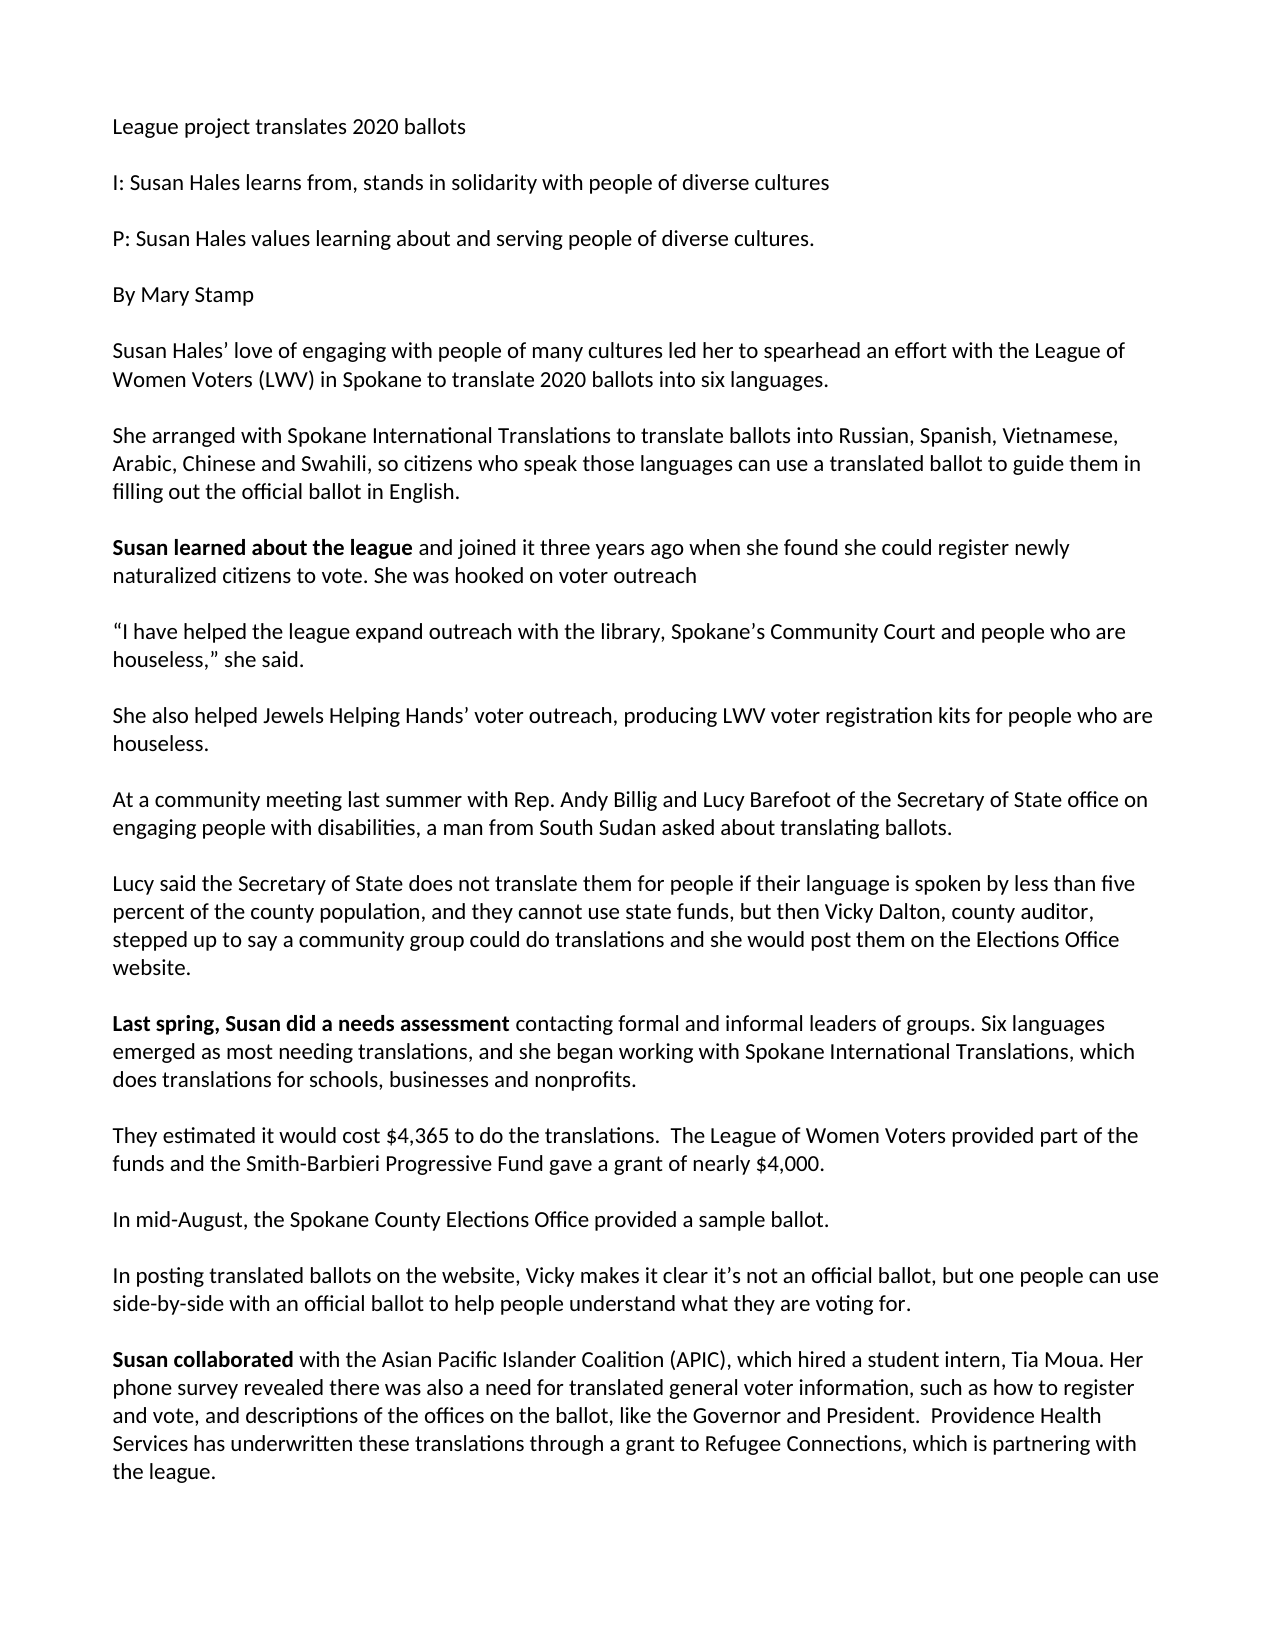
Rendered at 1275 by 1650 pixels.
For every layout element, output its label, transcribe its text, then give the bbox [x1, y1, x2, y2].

text They estimated it would cost $4,365 to do the translations. The League of Women Voters provided part of the funds and the Smith-Barbieri Progressive Fund gave a grant of nearly $4,000. [112, 1121, 1162, 1177]
text “I have helped the league expand outreach with the library, Spokane’s Community Court and people who are houseless,” she said. [112, 617, 1162, 673]
text I: Susan Hales learns from, stands in solidarity with people of diverse cultures [112, 168, 1162, 197]
text Susan collaborated with the Asian Pacific Islander Coalition (APIC), which hired a student intern, Tia Moua. Her phone survey revealed there was also a need for translated general voter information, such as how to register and vote, and descriptions of the offices on the ballot, like the Governor and President. Providence Health Services has underwritten these translations through a grant to Refugee Connections, which is partnering with the league. [112, 1345, 1162, 1486]
text League project translates 2020 ballots [112, 112, 1162, 141]
text Last spring, Susan did a needs assessment contacting formal and informal leaders of groups. Six languages emerged as most needing translations, and she began working with Spokane International Translations, which does translations for schools, businesses and nonprofits. [112, 1009, 1162, 1093]
text In posting translated ballots on the website, Vicky makes it clear it’s not an official ballot, but one people can use side-by-side with an official ballot to help people understand what they are voting for. [112, 1261, 1162, 1317]
text Susan learned about the league and joined it three years ago when she found she could register newly naturalized citizens to vote. She was hooked on voter outreach [112, 533, 1162, 589]
text She arranged with Spokane International Translations to translate ballots into Russian, Spanish, Vietnamese, Arabic, Chinese and Swahili, so citizens who speak those languages can use a translated ballot to guide them in filling out the official ballot in English. [112, 421, 1162, 505]
text In mid-August, the Spokane County Elections Office provided a sample ballot. [112, 1205, 1162, 1233]
text She also helped Jewels Helping Hands’ voter outreach, producing LWV voter registration kits for people who are houseless. [112, 701, 1162, 757]
text P: Susan Hales values learning about and serving people of diverse cultures. [112, 224, 1162, 253]
text By Mary Stamp [112, 281, 1162, 309]
text Susan Hales’ love of engaging with people of many cultures led her to spearhead an effort with the League of Women Voters (LWV) in Spokane to translate 2020 ballots into six languages. [112, 337, 1162, 393]
text At a community meeting last summer with Rep. Andy Billig and Lucy Barefoot of the Secretary of State office on engaging people with disabilities, a man from South Sudan asked about translating ballots. [112, 785, 1162, 841]
text Lucy said the Secretary of State does not translate them for people if their language is spoken by less than five percent of the county population, and they cannot use state funds, but then Vicky Dalton, county auditor, stepped up to say a community group could do translations and she would post them on the Elections Office website. [112, 869, 1162, 981]
